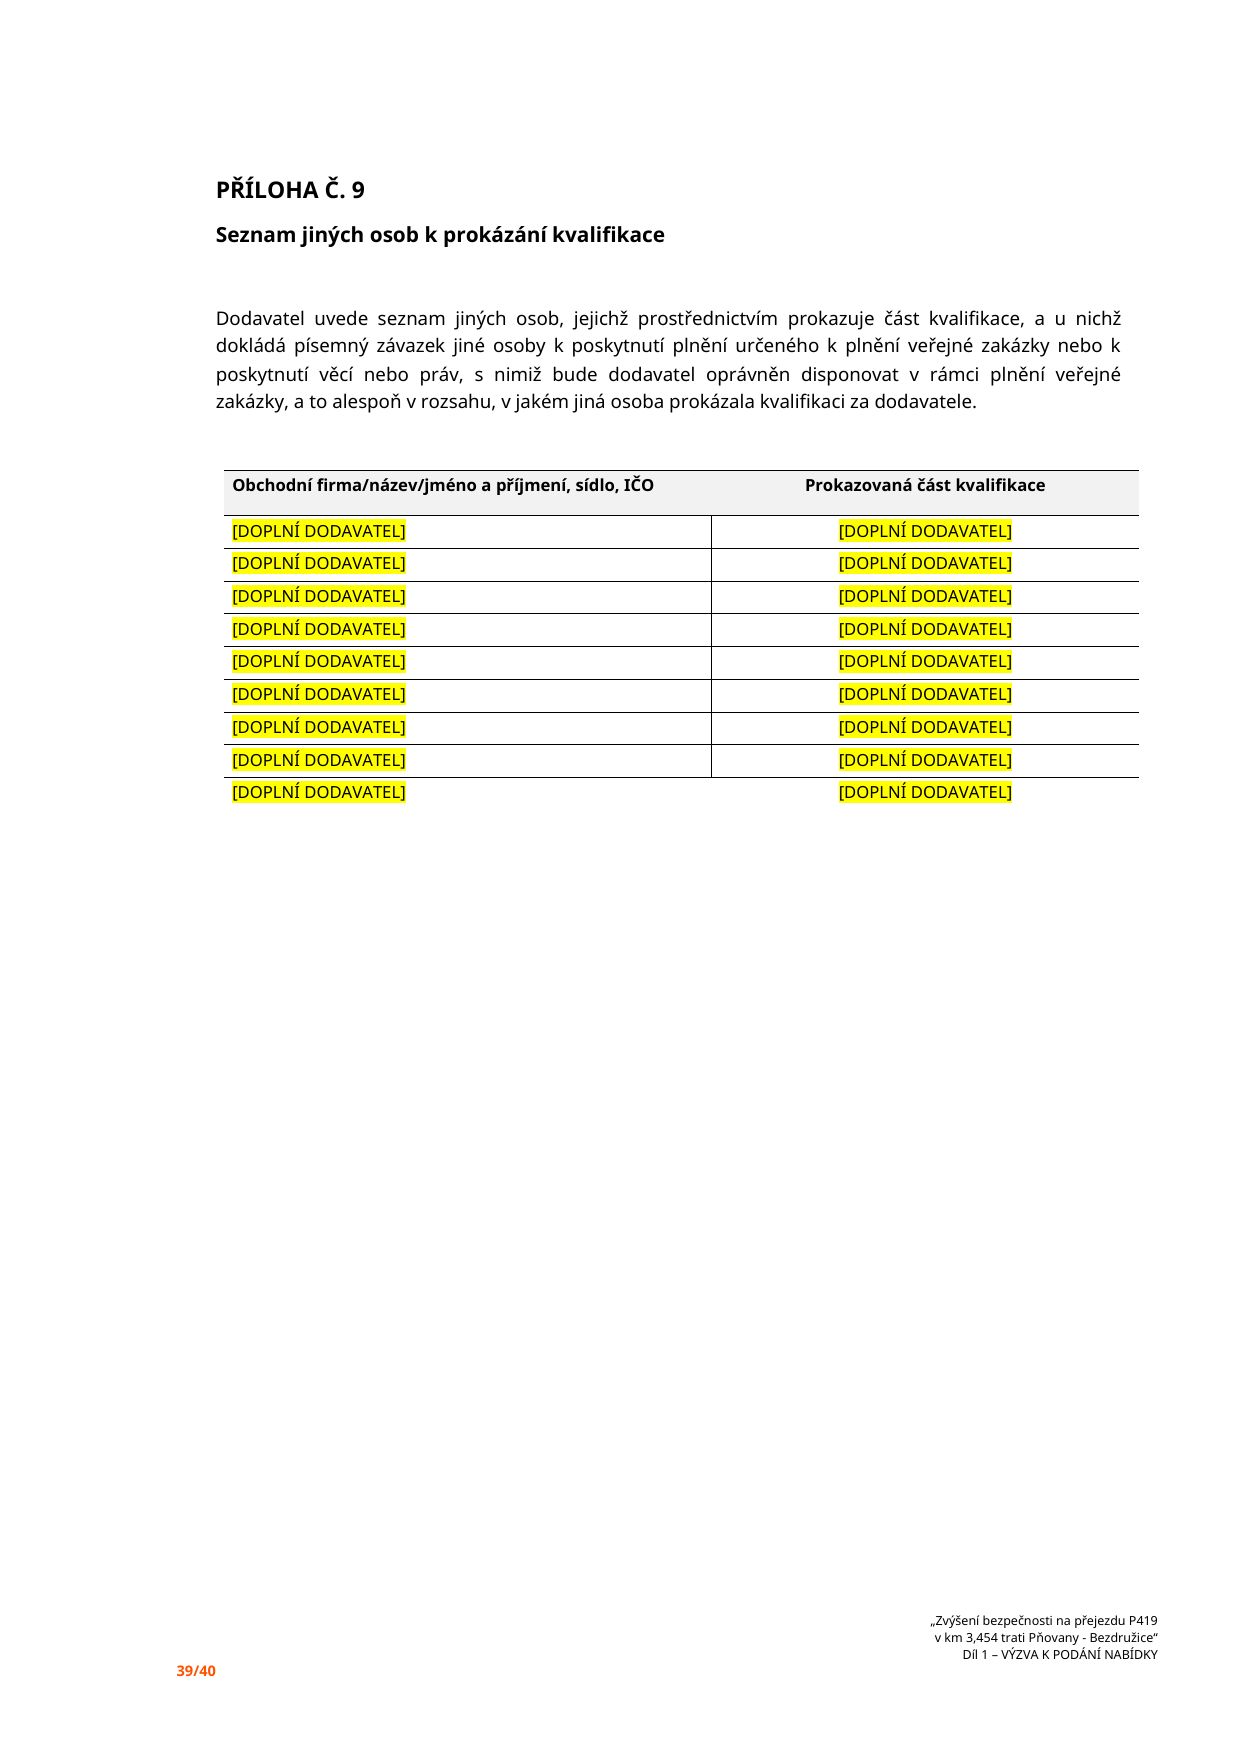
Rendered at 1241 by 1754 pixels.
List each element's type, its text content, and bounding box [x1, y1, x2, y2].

table_cell [DOPLNÍ DODAVATEL] [712, 549, 1139, 581]
table_cell [DOPLNÍ DODAVATEL] [224, 516, 711, 548]
table_cell [DOPLNÍ DODAVATEL] [224, 745, 711, 777]
table_cell [DOPLNÍ DODAVATEL] [224, 778, 711, 809]
text Seznam jiných osob k prokázání kvalifikace [216, 221, 1122, 249]
table_cell [DOPLNÍ DODAVATEL] [711, 778, 1139, 809]
table_cell [DOPLNÍ DODAVATEL] [712, 516, 1139, 548]
text Příloha č. 9 [216, 174, 1122, 205]
table_cell [DOPLNÍ DODAVATEL] [712, 745, 1139, 777]
table_cell [DOPLNÍ DODAVATEL] [712, 582, 1139, 613]
table_cell [DOPLNÍ DODAVATEL] [224, 582, 711, 613]
table_cell [DOPLNÍ DODAVATEL] [224, 713, 711, 744]
table_cell [DOPLNÍ DODAVATEL] [224, 647, 711, 679]
table_cell [DOPLNÍ DODAVATEL] [224, 549, 711, 581]
table_cell [DOPLNÍ DODAVATEL] [712, 713, 1139, 744]
table_cell [DOPLNÍ DODAVATEL] [712, 680, 1139, 711]
table_cell [DOPLNÍ DODAVATEL] [712, 614, 1139, 646]
table_header Obchodní firma/název/jméno a příjmení, sídlo, IČO [224, 471, 711, 515]
text Dodavatel uvede seznam jiných osob, jejichž prostřednictvím prokazuje část kvalifikace, a u nichž dokládá písemný závazek jiné osoby k poskytnutí plnění určeného k plnění veřejné zakázky nebo k poskytnutí věcí nebo práv, s nimiž bude dodavatel oprávněn disponovat v rámci plnění veřejné zakázky, a to alespoň v rozsahu, v jakém jiná osoba prokázala kvalifikaci za dodavatele. [216, 305, 1122, 414]
table_cell [DOPLNÍ DODAVATEL] [224, 680, 711, 711]
table_header Prokazovaná část kvalifikace [711, 471, 1139, 515]
table_cell [DOPLNÍ DODAVATEL] [224, 614, 711, 646]
table_cell [DOPLNÍ DODAVATEL] [712, 647, 1139, 679]
